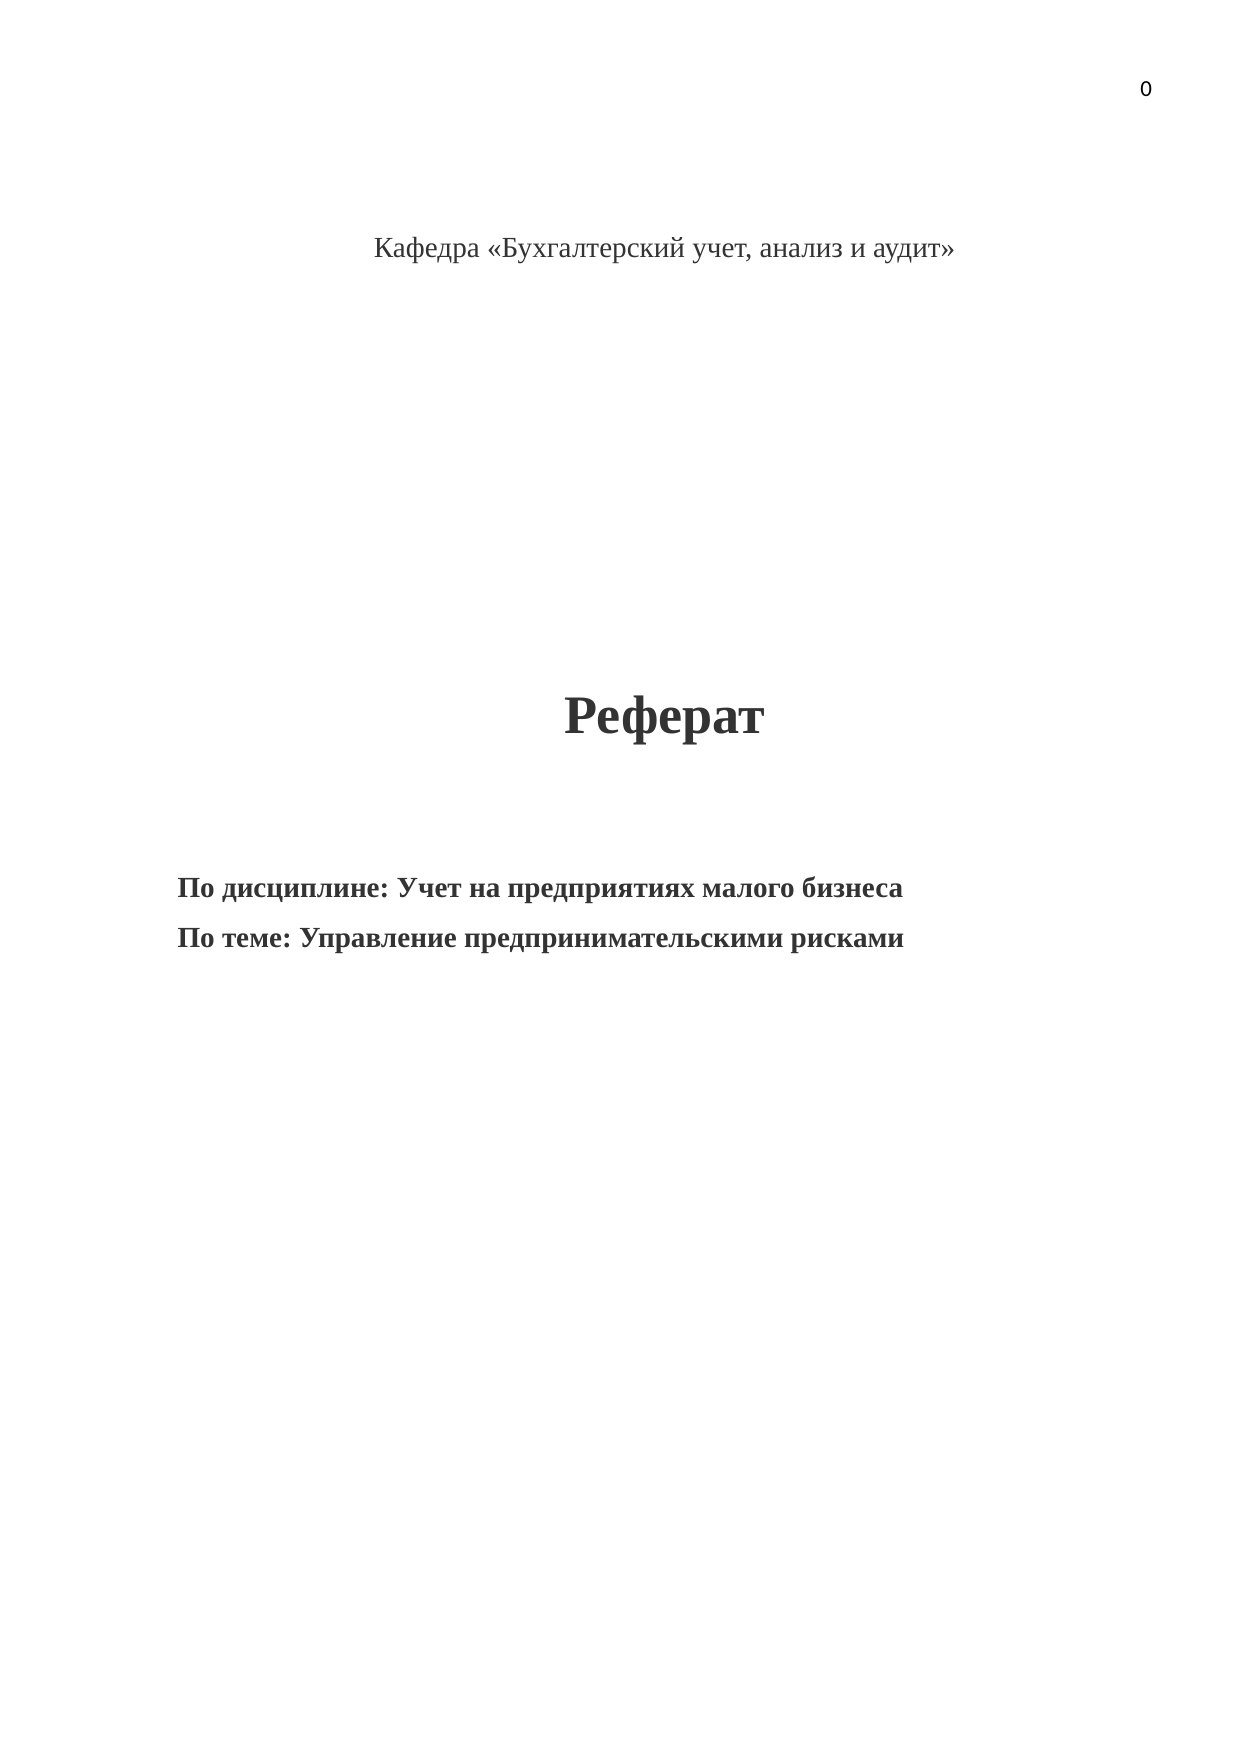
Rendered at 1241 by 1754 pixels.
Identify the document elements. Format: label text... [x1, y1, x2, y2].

subtitle Реферат [177, 683, 1152, 746]
subtitle По теме: Управление предпринимательскими рисками [177, 920, 1152, 954]
subtitle По дисциплине: Учет на предприятиях малого бизнеса [177, 870, 1152, 904]
subtitle Кафедра «Бухгалтерский учет, анализ и аудит» [177, 230, 1152, 264]
